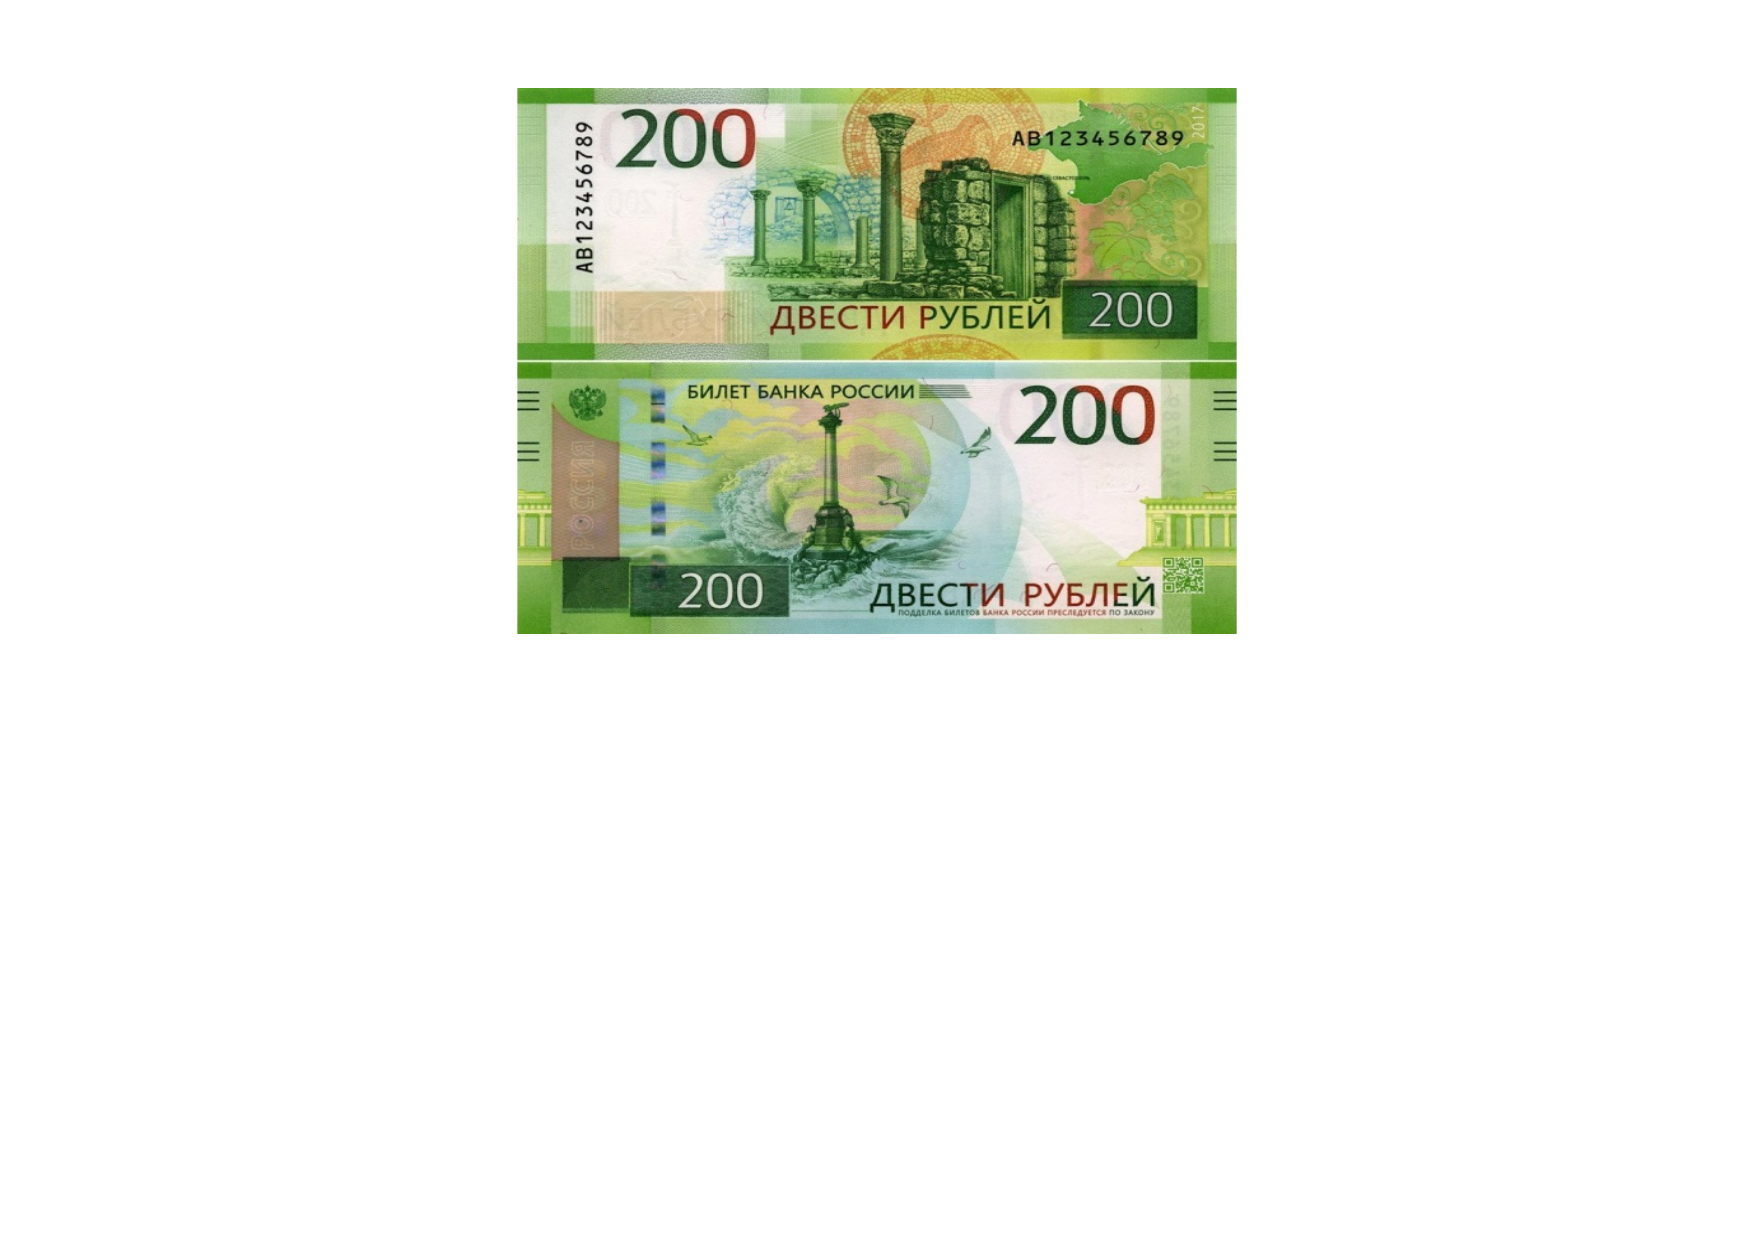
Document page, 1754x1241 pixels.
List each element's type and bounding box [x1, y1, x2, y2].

picture [517, 88, 1237, 634]
